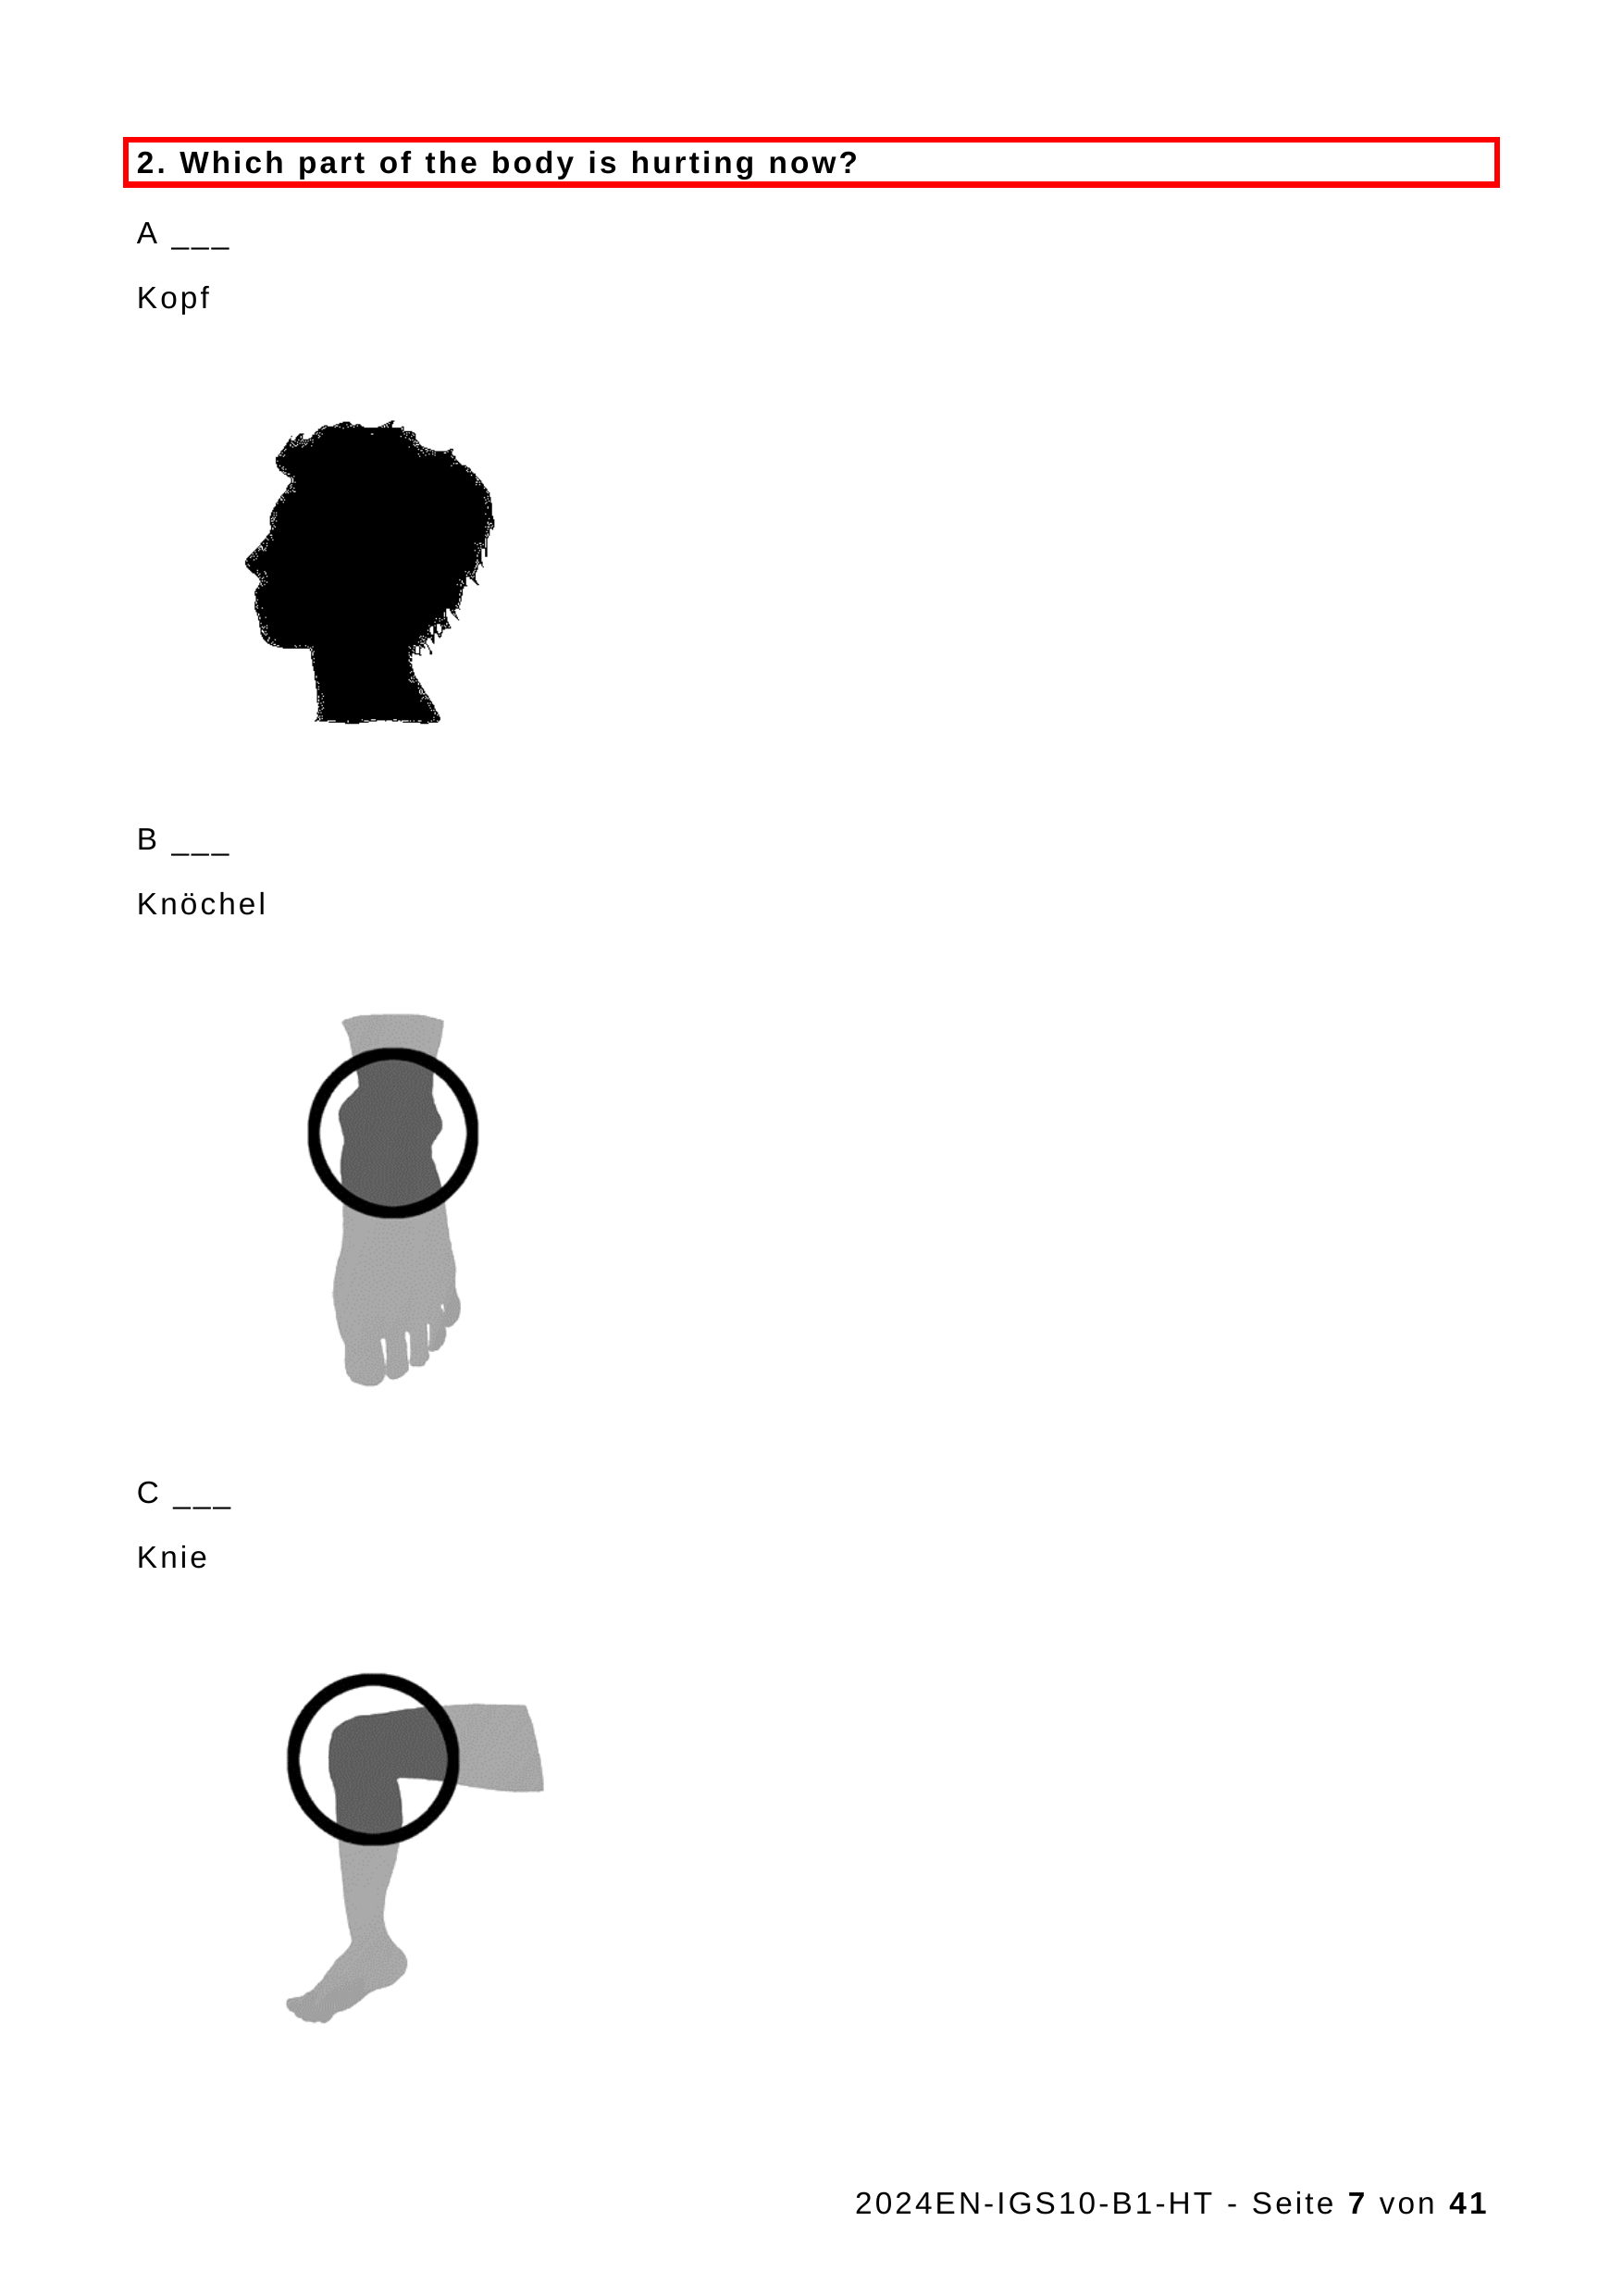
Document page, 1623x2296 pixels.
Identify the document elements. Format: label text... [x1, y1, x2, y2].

picture [136, 1604, 636, 2104]
subtitle 2. Which part of the body is hurting now? [129, 143, 1494, 181]
text Knie [137, 1539, 1486, 1575]
text Knöchel [137, 886, 1486, 922]
text Kopf [137, 279, 1486, 316]
text A ___ [137, 215, 1486, 251]
picture [136, 950, 631, 1446]
text C ___ [137, 1474, 1486, 1510]
text B ___ [137, 821, 1486, 856]
